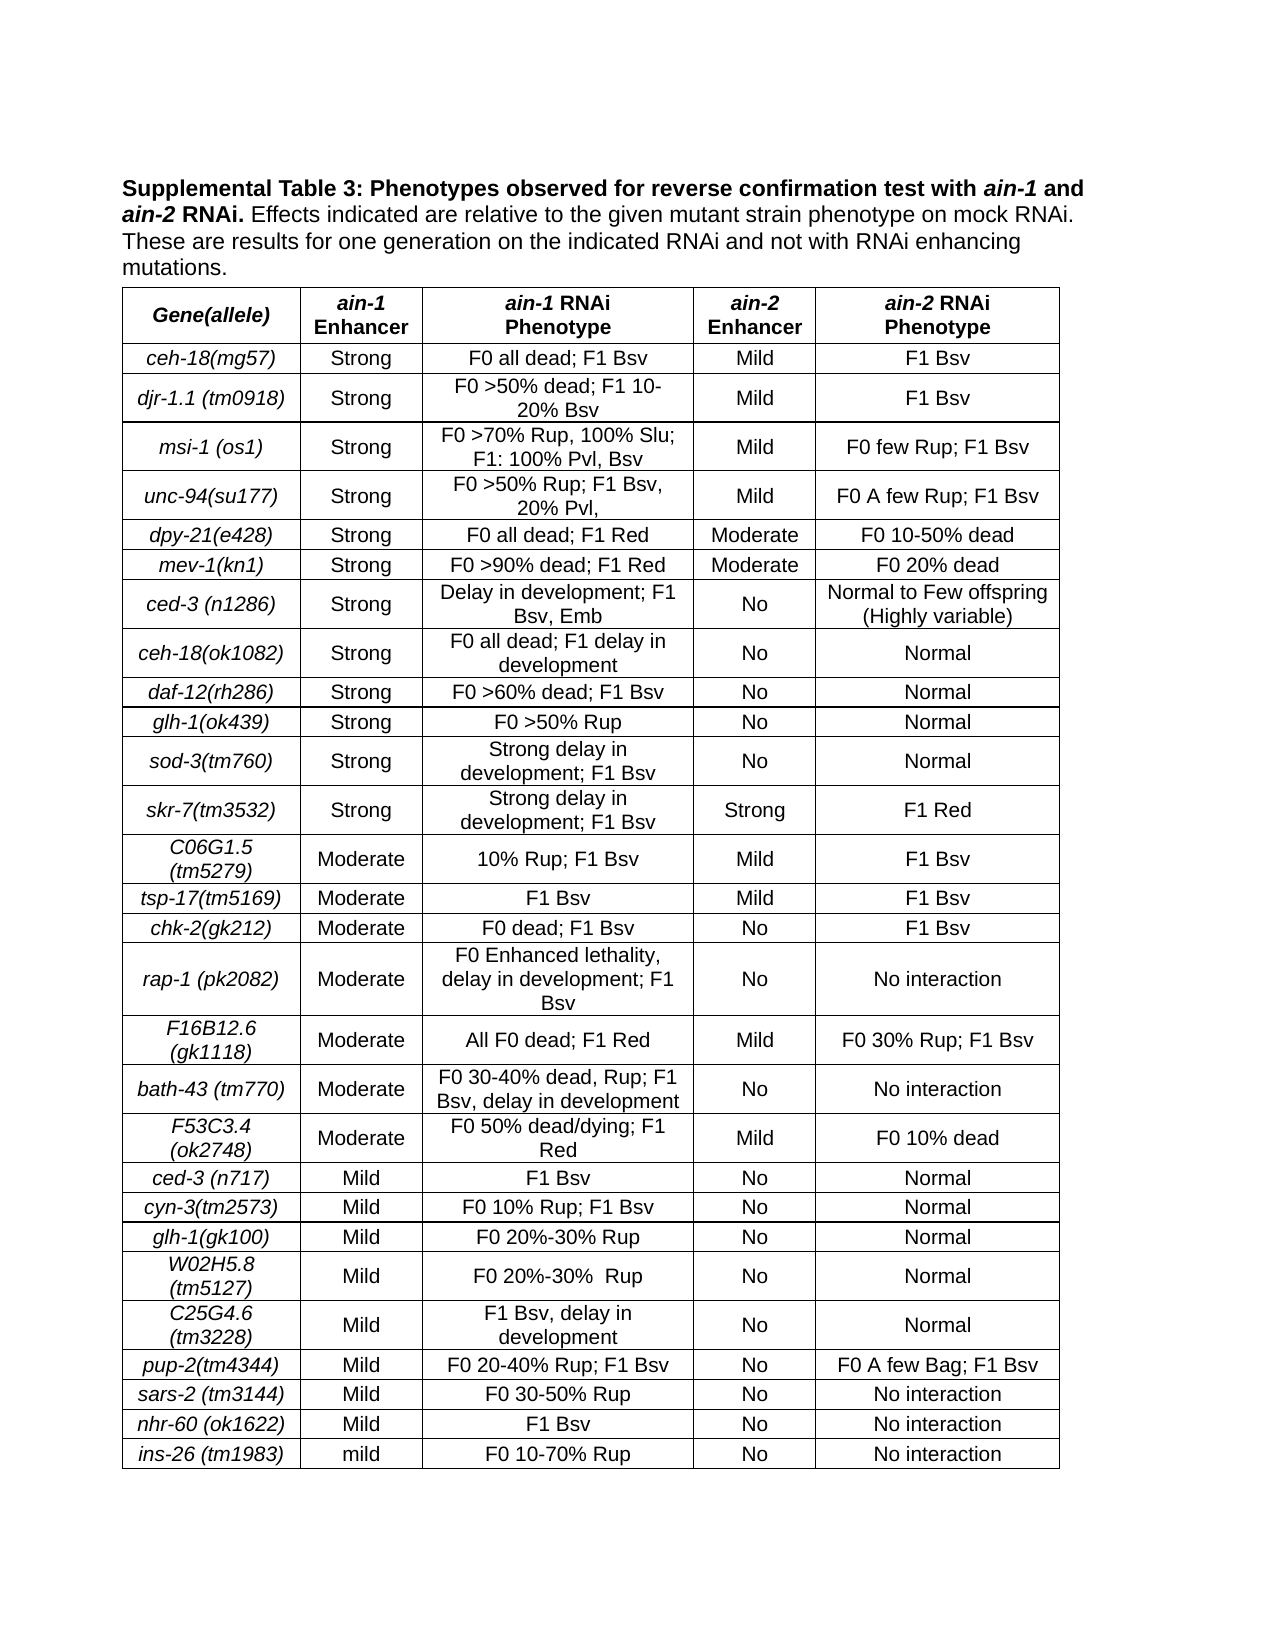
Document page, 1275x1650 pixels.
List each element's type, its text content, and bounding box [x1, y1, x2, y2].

table_cell No [694, 737, 815, 785]
table_cell F0 50% dead/dying; F1 Red [423, 1114, 693, 1162]
table_cell Moderate [301, 1114, 422, 1162]
table_header Gene(allele) [123, 288, 300, 343]
table_cell Strong [301, 471, 422, 519]
table_cell Normal [816, 708, 1059, 736]
table_cell ced-3 (n717) [123, 1163, 300, 1192]
table_cell F0 20-40% Rup; F1 Bsv [423, 1350, 693, 1379]
table_cell Strong [301, 786, 422, 834]
table_cell Strong delay in development; F1 Bsv [423, 786, 693, 834]
table_cell ceh-18(mg57) [123, 344, 300, 372]
table_cell Strong [301, 550, 422, 579]
table_cell Delay in development; F1 Bsv, Emb [423, 580, 693, 628]
table_cell No interaction [816, 1410, 1059, 1438]
table_cell Strong [301, 629, 422, 677]
table_cell Mild [694, 1016, 815, 1064]
table_cell F0 all dead; F1 Bsv [423, 344, 693, 372]
table_cell F0 >90% dead; F1 Red [423, 550, 693, 579]
table_cell Strong [301, 708, 422, 736]
table_cell F0 10-70% Rup [423, 1439, 693, 1468]
table_header ain-2 RNAi Phenotype [816, 288, 1059, 343]
table_cell No [694, 1410, 815, 1438]
table_cell Normal [816, 629, 1059, 677]
table_cell F0 dead; F1 Bsv [423, 914, 693, 942]
table_cell No [694, 1380, 815, 1408]
table_cell F1 Bsv [423, 884, 693, 913]
table_header ain-1 RNAi Phenotype [423, 288, 693, 343]
table_cell bath-43 (tm770) [123, 1065, 300, 1113]
table_cell F0 Enhanced lethality, delay in development; F1 Bsv [423, 943, 693, 1015]
table_cell Mild [301, 1410, 422, 1438]
table_cell Normal [816, 1193, 1059, 1221]
table_cell F1 Bsv [816, 884, 1059, 913]
table_cell Strong [301, 737, 422, 785]
table_cell Moderate [301, 884, 422, 913]
table_cell F1 Bsv, delay in development [423, 1301, 693, 1349]
table_header ain-2 Enhancer [694, 288, 815, 343]
table_cell Normal [816, 678, 1059, 706]
table_cell unc-94(su177) [123, 471, 300, 519]
table_cell Mild [301, 1350, 422, 1379]
table_cell msi-1 (os1) [123, 423, 300, 470]
text Supplemental Table 3: Phenotypes observed for reverse confirmation test with ain-1 and ain-2 RNAi. Effects indicated are relative to the given mutant strain phenotype on mock RNAi. These are results for one generation on the indicated RNAi and not with RNAi enhancing mutations. [122, 175, 1125, 280]
table_cell Mild [301, 1163, 422, 1192]
table_cell F0 >50% Rup [423, 708, 693, 736]
table_cell No [694, 629, 815, 677]
table_cell Mild [694, 835, 815, 883]
table_cell F0 30-40% dead, Rup; F1 Bsv, delay in development [423, 1065, 693, 1113]
table_cell No [694, 1439, 815, 1468]
table_cell Moderate [301, 914, 422, 942]
table_cell Strong delay in development; F1 Bsv [423, 737, 693, 785]
table_cell No interaction [816, 1439, 1059, 1468]
table_cell No [694, 1301, 815, 1349]
table_cell F1 Bsv [816, 344, 1059, 372]
table_cell F0 30-50% Rup [423, 1380, 693, 1408]
table_cell Mild [694, 374, 815, 421]
table_cell F1 Bsv [816, 914, 1059, 942]
table_cell sod-3(tm760) [123, 737, 300, 785]
table_cell Normal [816, 737, 1059, 785]
table_cell All F0 dead; F1 Red [423, 1016, 693, 1064]
table_cell Moderate [301, 1065, 422, 1113]
table_cell Mild [301, 1252, 422, 1300]
table_cell F0 all dead; F1 Red [423, 520, 693, 549]
table_cell sars-2 (tm3144) [123, 1380, 300, 1408]
table_cell Moderate [301, 1016, 422, 1064]
table_cell Strong [301, 520, 422, 549]
table_cell F0 A few Bag; F1 Bsv [816, 1350, 1059, 1379]
table_cell W02H5.8 (tm5127) [123, 1252, 300, 1300]
table_cell ced-3 (n1286) [123, 580, 300, 628]
table_cell Mild [694, 423, 815, 470]
table_cell Mild [694, 344, 815, 372]
table_cell dpy-21(e428) [123, 520, 300, 549]
table_cell Moderate [301, 943, 422, 1015]
table_cell F0 few Rup; F1 Bsv [816, 423, 1059, 470]
table_cell Mild [694, 1114, 815, 1162]
table_cell glh-1(ok439) [123, 708, 300, 736]
table_cell Normal [816, 1223, 1059, 1251]
table_cell No [694, 1223, 815, 1251]
table_cell ceh-18(ok1082) [123, 629, 300, 677]
table_cell F1 Red [816, 786, 1059, 834]
table_cell F0 all dead; F1 delay in development [423, 629, 693, 677]
table_cell No [694, 580, 815, 628]
table_cell Moderate [694, 520, 815, 549]
table_cell F0 >70% Rup, 100% Slu; F1: 100% Pvl, Bsv [423, 423, 693, 470]
table_cell F0 20%-30% Rup [423, 1252, 693, 1300]
table_cell Normal to Few offspring (Highly variable) [816, 580, 1059, 628]
table_cell 10% Rup; F1 Bsv [423, 835, 693, 883]
table_cell Strong [301, 344, 422, 372]
table_cell F1 Bsv [816, 835, 1059, 883]
table_cell tsp-17(tm5169) [123, 884, 300, 913]
table_cell No interaction [816, 1065, 1059, 1113]
table_cell Mild [301, 1223, 422, 1251]
table_cell Strong [301, 580, 422, 628]
table_cell ins-26 (tm1983) [123, 1439, 300, 1468]
table_cell daf-12(rh286) [123, 678, 300, 706]
table_cell Normal [816, 1301, 1059, 1349]
table_cell skr-7(tm3532) [123, 786, 300, 834]
table_cell chk-2(gk212) [123, 914, 300, 942]
table_cell F0 30% Rup; F1 Bsv [816, 1016, 1059, 1064]
table_cell F0 10-50% dead [816, 520, 1059, 549]
table_cell Strong [301, 678, 422, 706]
table_cell Mild [694, 471, 815, 519]
table_cell F16B12.6 (gk1118) [123, 1016, 300, 1064]
table_cell mev-1(kn1) [123, 550, 300, 579]
table_cell mild [301, 1439, 422, 1468]
table_cell F0 20% dead [816, 550, 1059, 579]
table_cell Moderate [694, 550, 815, 579]
table_cell F53C3.4 (ok2748) [123, 1114, 300, 1162]
table_cell F0 A few Rup; F1 Bsv [816, 471, 1059, 519]
table_cell Mild [301, 1193, 422, 1221]
table_cell C25G4.6 (tm3228) [123, 1301, 300, 1349]
table_cell F0 10% dead [816, 1114, 1059, 1162]
table_cell Mild [301, 1301, 422, 1349]
table_cell No [694, 678, 815, 706]
table_cell F0 >50% dead; F1 10-20% Bsv [423, 374, 693, 421]
table_cell F0 >50% Rup; F1 Bsv, 20% Pvl, [423, 471, 693, 519]
table_cell nhr-60 (ok1622) [123, 1410, 300, 1438]
table_cell No [694, 1065, 815, 1113]
table_cell No [694, 1163, 815, 1192]
table_cell Moderate [301, 835, 422, 883]
table_cell F1 Bsv [816, 374, 1059, 421]
table_cell F0 20%-30% Rup [423, 1223, 693, 1251]
table_cell cyn-3(tm2573) [123, 1193, 300, 1221]
table_cell djr-1.1 (tm0918) [123, 374, 300, 421]
table_cell Mild [301, 1380, 422, 1408]
table_cell Mild [694, 884, 815, 913]
table_cell F1 Bsv [423, 1163, 693, 1192]
table_cell No [694, 1193, 815, 1221]
table_cell No [694, 1252, 815, 1300]
table_cell rap-1 (pk2082) [123, 943, 300, 1015]
table_cell Strong [694, 786, 815, 834]
table_cell No [694, 1350, 815, 1379]
table_cell No interaction [816, 1380, 1059, 1408]
table_cell No [694, 943, 815, 1015]
table_cell F1 Bsv [423, 1410, 693, 1438]
table_cell pup-2(tm4344) [123, 1350, 300, 1379]
table_cell C06G1.5 (tm5279) [123, 835, 300, 883]
table_cell Normal [816, 1252, 1059, 1300]
table_cell Strong [301, 423, 422, 470]
table_cell F0 >60% dead; F1 Bsv [423, 678, 693, 706]
table_header ain-1 Enhancer [301, 288, 422, 343]
table_cell Strong [301, 374, 422, 421]
table_cell F0 10% Rup; F1 Bsv [423, 1193, 693, 1221]
table_cell glh-1(gk100) [123, 1223, 300, 1251]
table_cell Normal [816, 1163, 1059, 1192]
table_cell No interaction [816, 943, 1059, 1015]
table_cell No [694, 708, 815, 736]
table_cell No [694, 914, 815, 942]
